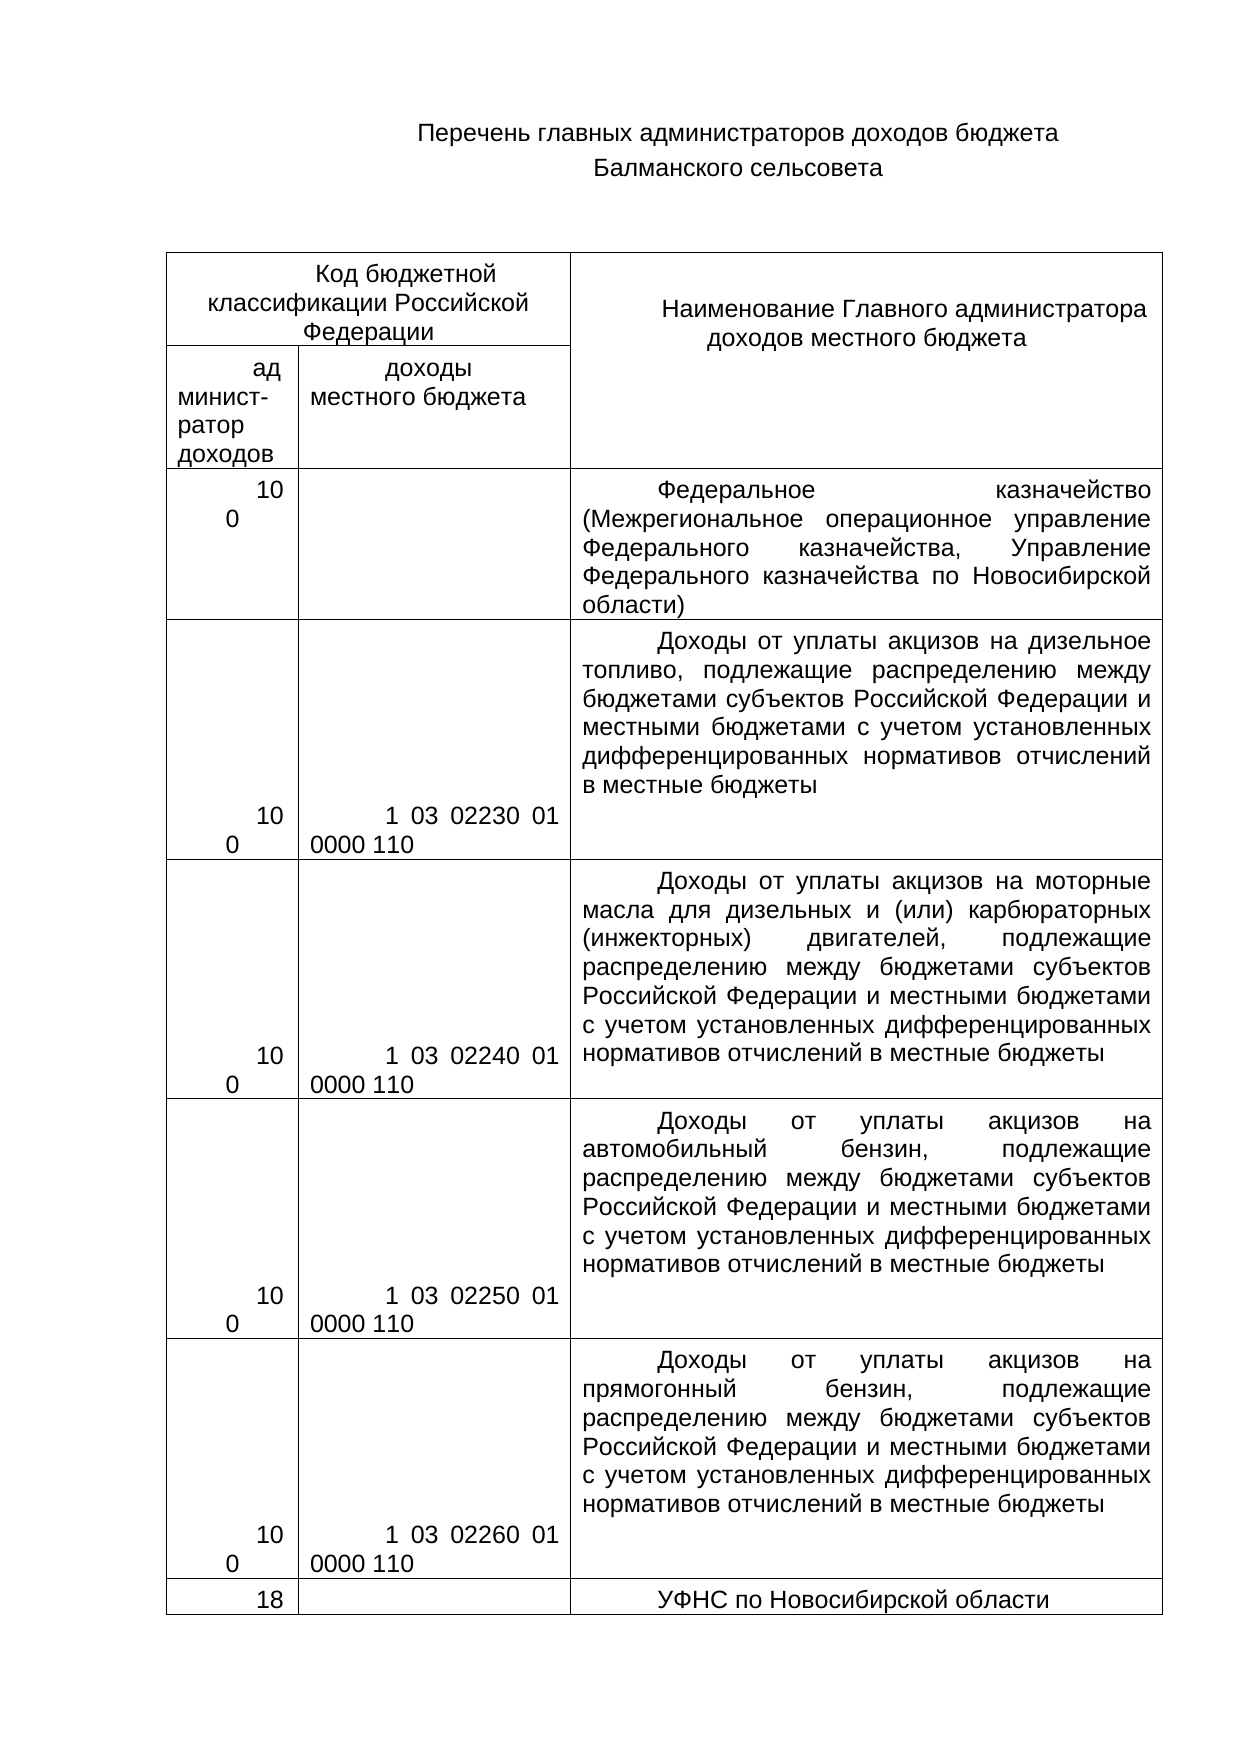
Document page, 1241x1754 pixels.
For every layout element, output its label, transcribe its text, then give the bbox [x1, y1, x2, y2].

table_cell Доходы от уплаты акцизов на моторные масла для дизельных и (или) карбюраторных (инжекторных) двигателей, подлежащие распределению между бюджетами субъектов Российской Федерации и местными бюджетами с учетом установленных дифференцированных нормативов отчислений в местные бюджеты [571, 860, 1162, 1098]
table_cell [571, 1579, 1162, 1614]
text Перечень главных администраторов доходов бюджета [251, 118, 1152, 147]
table_header Код бюджетной классификации Российской Федерации [167, 253, 570, 345]
table_cell [299, 469, 570, 619]
table_cell админист-ратор доходов [167, 346, 298, 468]
table_cell 1 03 02240 01 0000 110 [299, 860, 570, 1098]
table_cell [299, 1579, 570, 1614]
text Балманского сельсовета [251, 153, 1152, 182]
table_cell 1 03 02250 01 0000 110 [299, 1099, 570, 1338]
table_cell 100 [167, 620, 298, 858]
table_cell Доходы от уплаты акцизов на дизельное топливо, подлежащие распределению между бюджетами субъектов Российской Федерации и местными бюджетами с учетом установленных дифференцированных нормативов отчислений в местные бюджеты [571, 620, 1162, 858]
table_cell 1 03 02230 01 0000 110 [299, 620, 570, 858]
table_cell 100 [167, 860, 298, 1098]
table_cell Доходы от уплаты акцизов на прямогонный бензин, подлежащие распределению между бюджетами субъектов Российской Федерации и местными бюджетами с учетом установленных дифференцированных нормативов отчислений в местные бюджеты [571, 1339, 1162, 1578]
table_cell 1 03 02260 01 0000 110 [299, 1339, 570, 1578]
table_cell доходы местного бюджета [299, 346, 570, 468]
table_cell Федеральное казначейство (Межрегиональное операционное управление Федерального казначейства, Управление Федерального казначейства по Новосибирской области) [571, 469, 1162, 619]
table_header Наименование Главного администратора доходов местного бюджета [571, 253, 1162, 468]
table_cell Доходы от уплаты акцизов на автомобильный бензин, подлежащие распределению между бюджетами субъектов Российской Федерации и местными бюджетами с учетом установленных дифференцированных нормативов отчислений в местные бюджеты [571, 1099, 1162, 1338]
table_cell 100 [167, 469, 298, 619]
table_cell 182 [167, 1579, 298, 1614]
table_cell 100 [167, 1099, 298, 1338]
table_cell 100 [167, 1339, 298, 1578]
